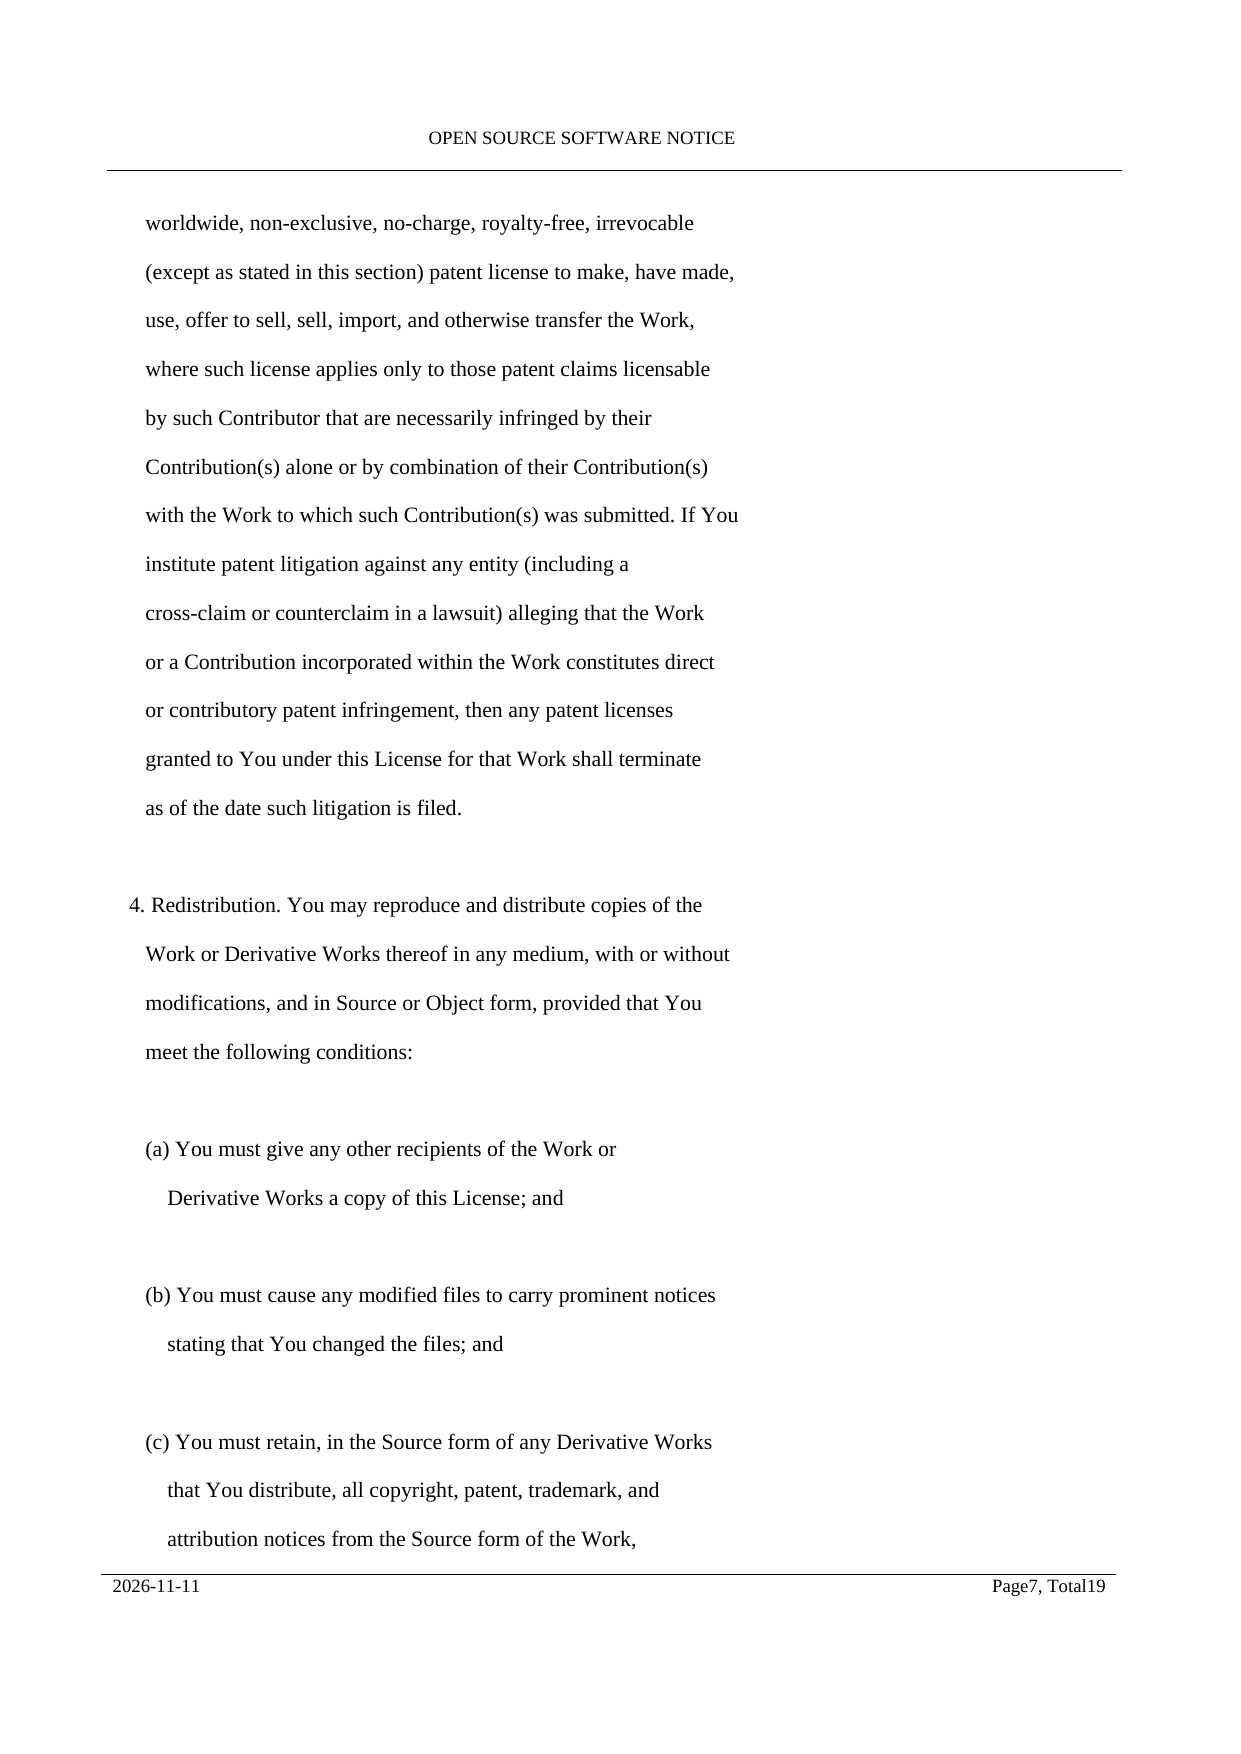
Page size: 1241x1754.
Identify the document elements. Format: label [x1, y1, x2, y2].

text [112, 206, 1128, 1555]
